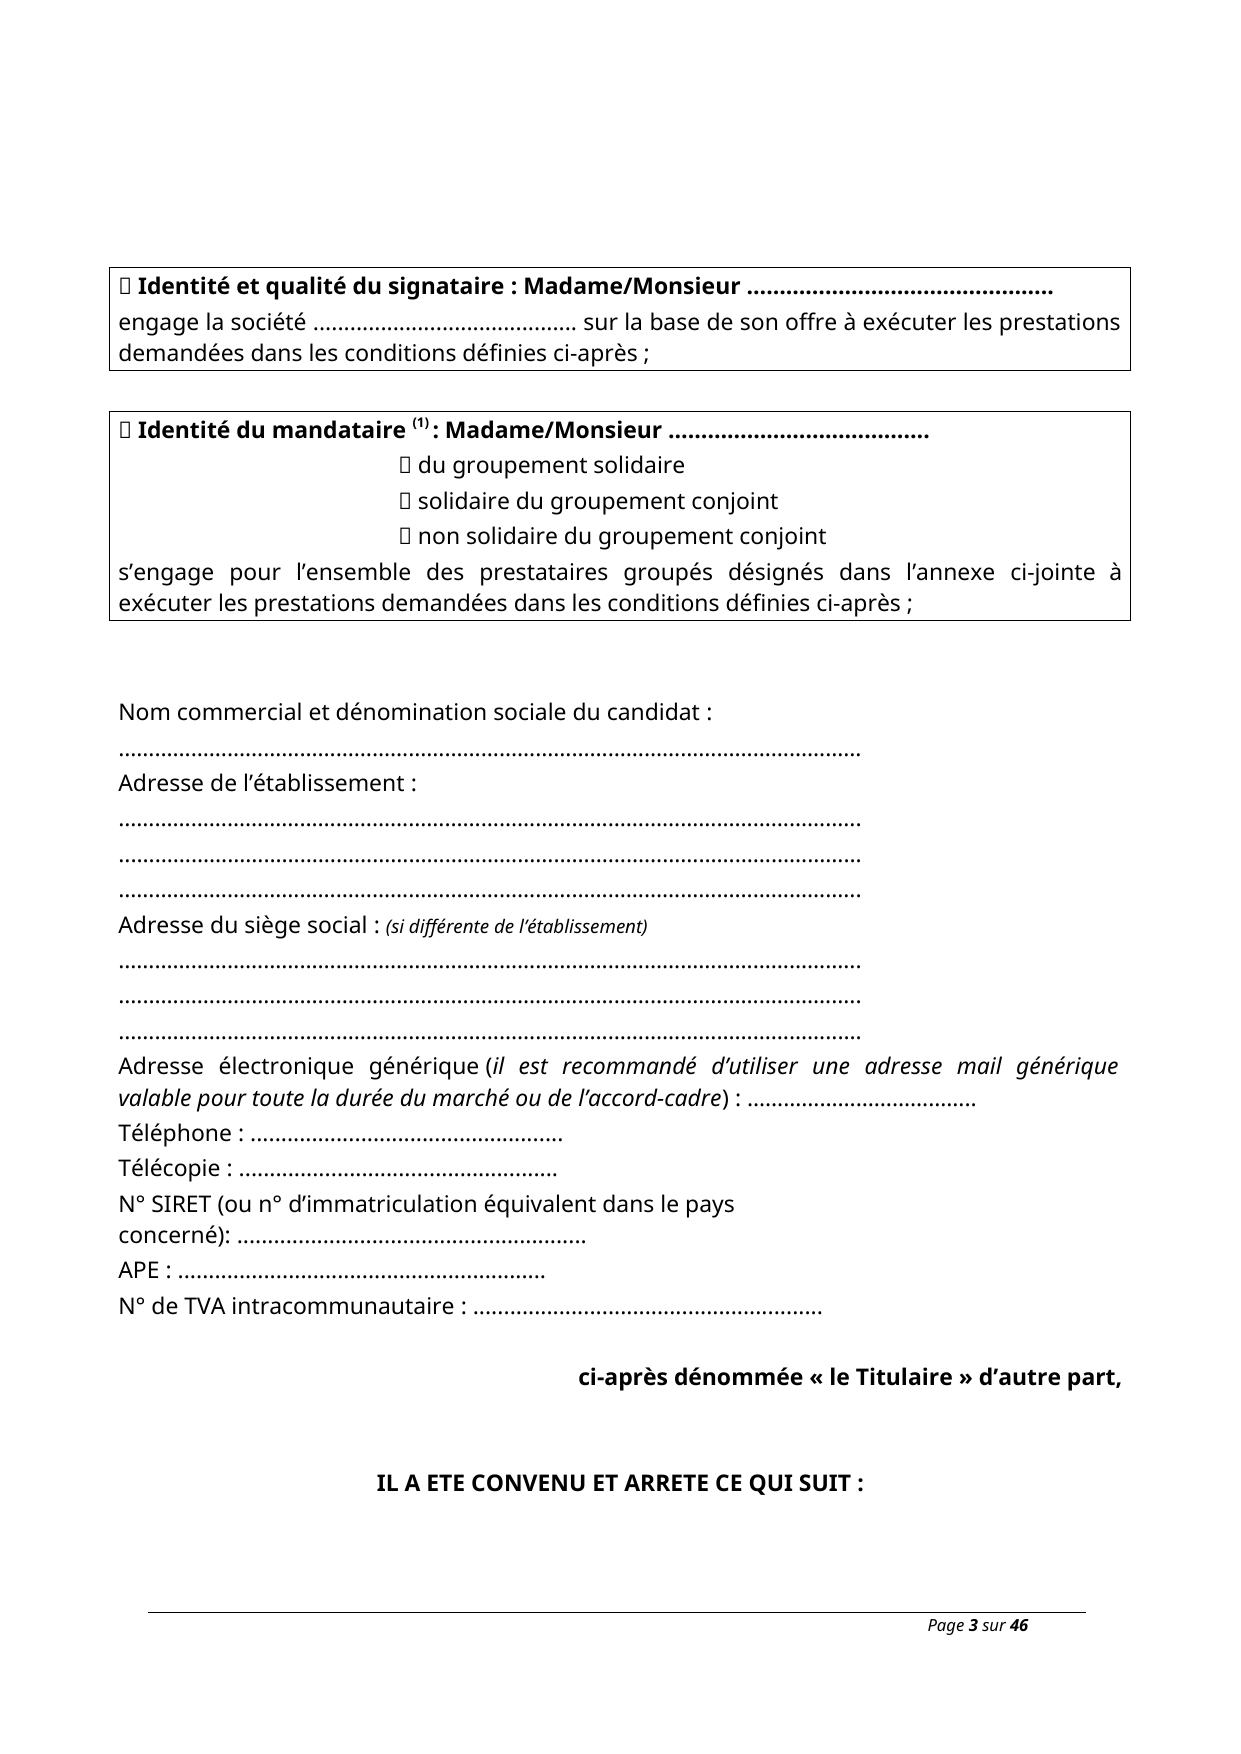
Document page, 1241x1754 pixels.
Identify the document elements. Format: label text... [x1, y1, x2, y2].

text …………………………………………………………………………………………………………... [118, 873, 1122, 904]
text Adresse du siège social : (si différente de l’établissement) [118, 909, 1122, 940]
text N° SIRET (ou n° d’immatriculation équivalent dans le pays concerné): ......................................................... [118, 1188, 1122, 1250]
text IL A ETE CONVENU ET ARRETE CE QUI SUIT : [118, 1467, 1122, 1498]
text …………………………………………………………………………………………………………... [118, 944, 1122, 975]
text s’engage pour l’ensemble des prestataires groupés désignés dans l’annexe ci-jointe à exécuter les prestations demandées dans les conditions définies ci-après ; [110, 552, 1130, 620]
text ci-après dénommée « le Titulaire » d’autre part, [118, 1361, 1122, 1392]
text .………………………………………………………………………………………………………….. [118, 979, 1122, 1011]
text  Identité et qualité du signataire : Madame/Monsieur ……………………………………….. [110, 268, 1130, 301]
text …………………………………………………………………………………………………………… [118, 732, 1122, 763]
text Adresse de l’établissement : [118, 767, 1122, 798]
text Adresse électronique générique (il est recommandé d’utiliser une adresse mail générique valable pour toute la durée du marché ou de l’accord-cadre) : ……………………………….. [118, 1050, 1122, 1113]
text N° de TVA intracommunautaire : ......................................................... [118, 1290, 1122, 1321]
text …………………………………………………………………………………………………………... [118, 802, 1122, 834]
text  Identité du mandataire (1) : Madame/Monsieur …………………………………. [110, 412, 1130, 445]
text  non solidaire du groupement conjoint [110, 517, 1130, 551]
text Télécopie : .................................................... [118, 1152, 1122, 1184]
text  solidaire du groupement conjoint [110, 482, 1130, 516]
text APE : ............................................................ [118, 1254, 1122, 1286]
text engage la société ........................................... sur la base de son offre à exécuter les prestations demandées dans les conditions définies ci-après ; [110, 302, 1130, 370]
text ...………………………………………………………………………………………………………… [118, 838, 1122, 869]
text Nom commercial et dénomination sociale du candidat : [118, 696, 1122, 727]
text ………………………………………………………………………………………………………...… [118, 1015, 1122, 1046]
text  du groupement solidaire [110, 446, 1130, 481]
text Téléphone : ................................................... [118, 1117, 1122, 1148]
